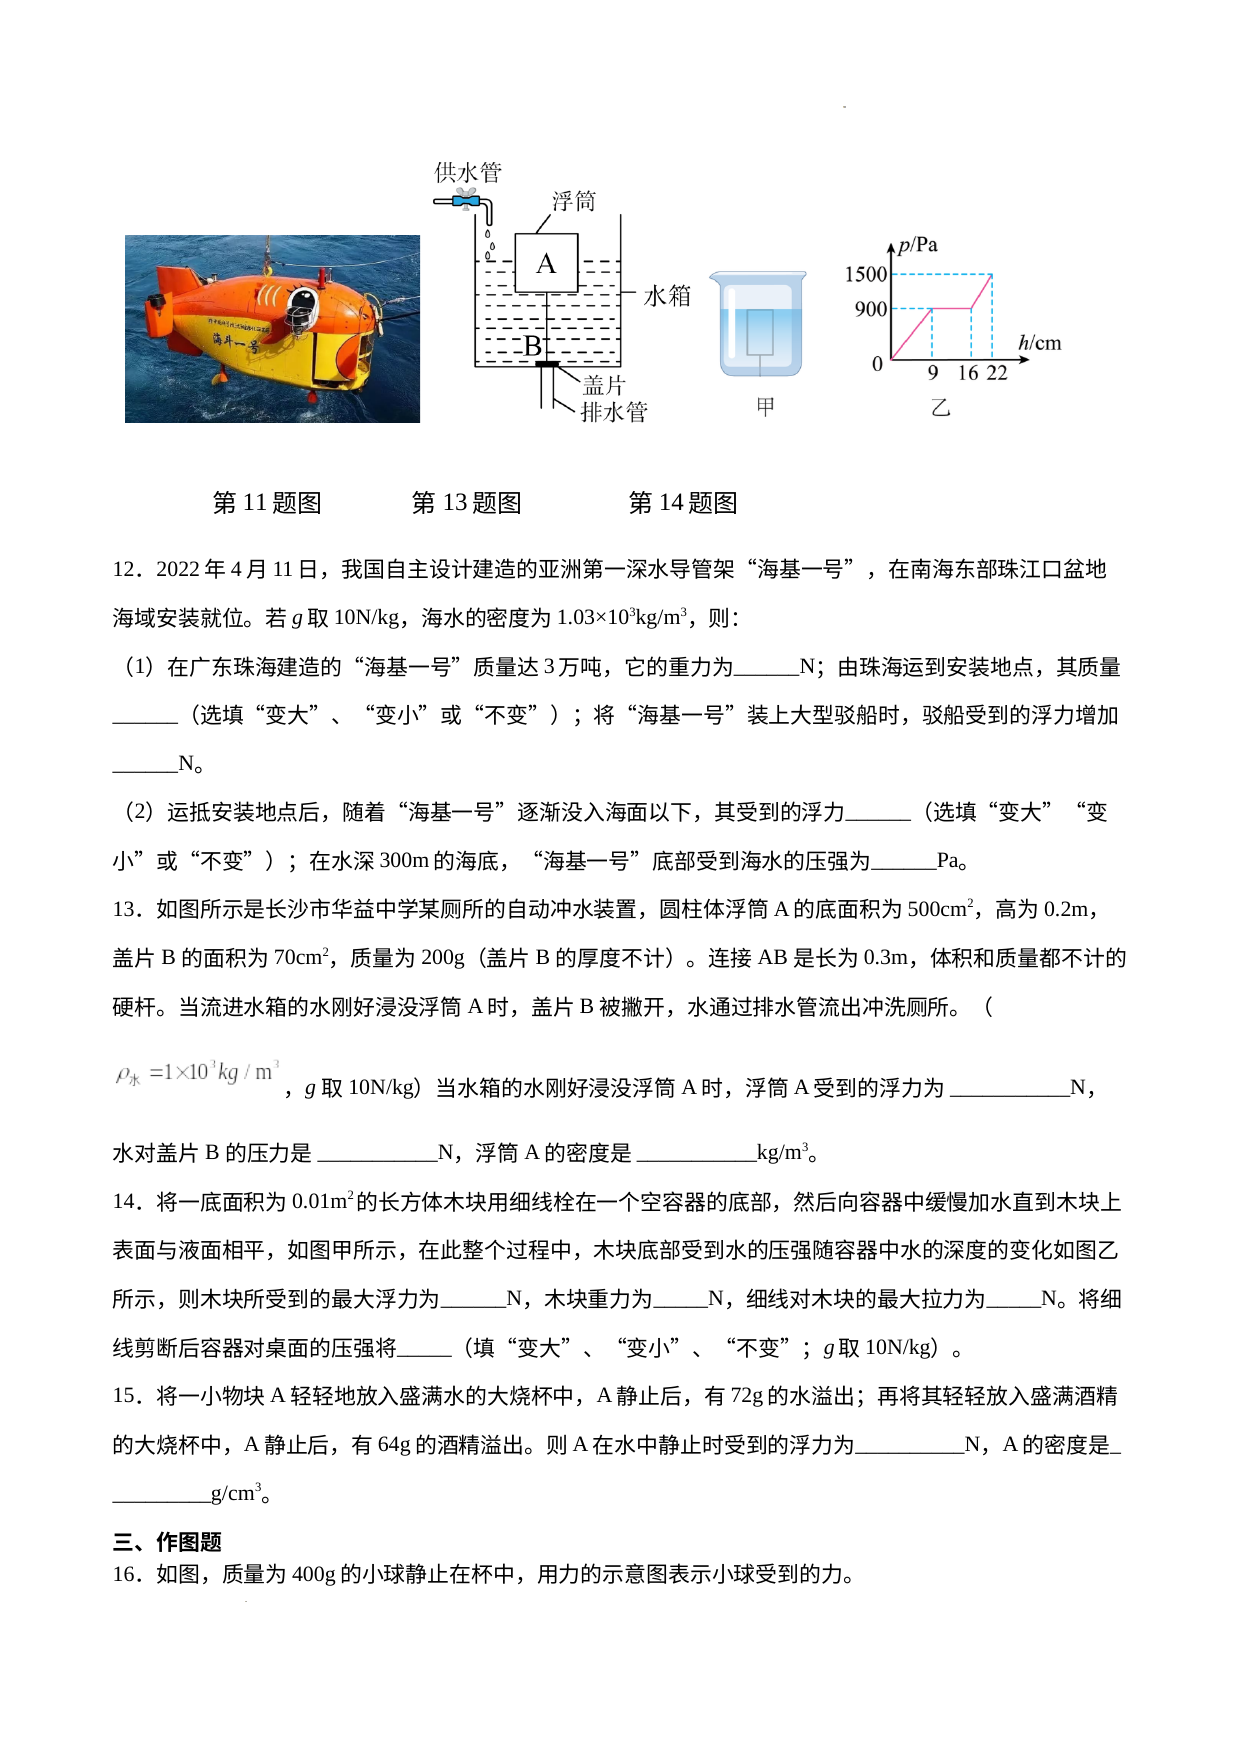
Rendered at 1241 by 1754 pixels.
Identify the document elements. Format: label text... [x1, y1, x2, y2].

text 12．2022年4月11日，我国自主设计建造的亚洲第一深水导管架“海基一号”，在南海东部珠江口盆地海域安装就位。若g取10N/kg，海水的密度为1.03×103kg/m3，则： [112, 552, 1128, 633]
picture [125, 235, 421, 423]
text （1）在广东珠海建造的“海基一号”质量达3万吨，它的重力为______N；由珠海运到安装地点，其质量______（选填“变大”、“变小”或“不变”）；将“海基一号”装上大型驳船时，驳船受到的浮力增加______N。 [112, 649, 1128, 779]
text 第11题图 第13题图 第14题图 [112, 469, 1128, 534]
text 15．将一小物块A轻轻地放入盛满水的大烧杯中，A静止后，有72g的水溢出；再将其轻轻放入盛满酒精的大烧杯中，A静止后，有64g的酒精溢出。则A在水中静止时受到的浮力为__________N，A的密度是__________g/cm3。 [112, 1379, 1128, 1509]
text 13．如图所示是长沙市华益中学某厕所的自动冲水装置，圆柱体浮筒 A 的底面积为500cm2，高为 0.2m，盖片 B 的面积为 70cm2，质量为 200g（盖片 B 的厚度不计）。连接 AB 是长为 0.3m，体积和质量都不计的硬杆。当流进水箱的水刚好浸没浮筒 A 时，盖片B 被撇开，水通过排水管流出冲洗厕所。（，g 取 10N/kg）当水箱的水刚好浸没浮筒 A 时，浮筒 A 受到的浮力为 ___________N，水对盖片 B 的压力是 ___________N，浮筒 A 的密度是 ___________kg/m3。 [112, 892, 1128, 1168]
text （2）运抵安装地点后，随着“海基一号”逐渐没入海面以下，其受到的浮力______（选填“变大”“变小”或“不变”）；在水深300m的海底，“海基一号”底部受到海水的压强为______Pa。 [112, 795, 1128, 876]
picture [703, 230, 1066, 423]
text 16．如图，质量为400g的小球静止在杯中，用力的示意图表示小球受到的力。 [112, 1557, 1128, 1589]
text 14．将一底面积为0.01m2的长方体木块用细线栓在一个空容器的底部，然后向容器中缓慢加水直到木块上表面与液面相平，如图甲所示，在此整个过程中，木块底部受到水的压强随容器中水的深度的变化如图乙所示，则木块所受到的最大浮力为______N，木块重力为_____N，细线对木块的最大拉力为_____N。将细线剪断后容器对桌面的压强将_____（填“变大”、“变小”、“不变”；g取10N/kg）。 [112, 1184, 1128, 1363]
picture [432, 162, 691, 423]
text 三、作图题 [112, 1524, 1128, 1557]
